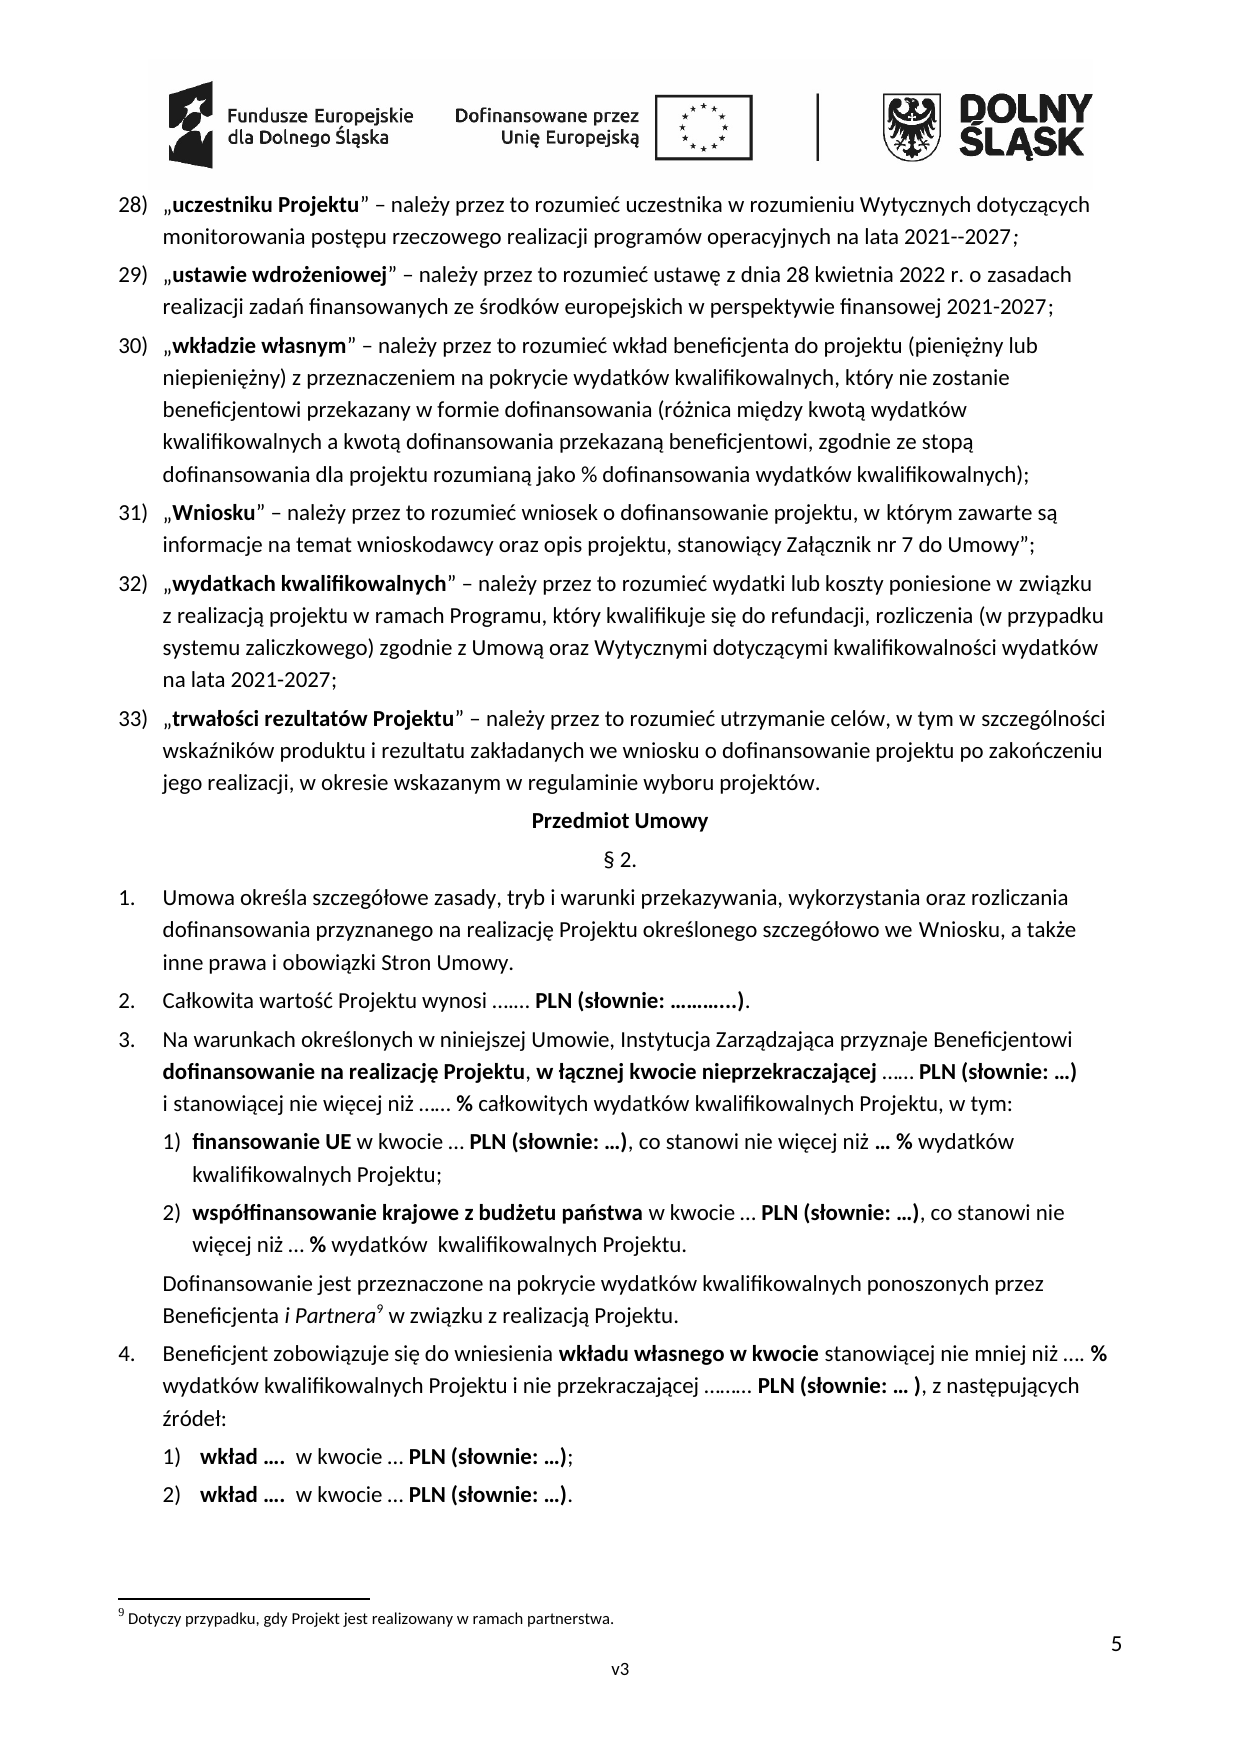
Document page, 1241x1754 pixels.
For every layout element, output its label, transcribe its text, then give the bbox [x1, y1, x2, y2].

list Na warunkach określonych w niniejszej Umowie, Instytucja Zarządzająca przyznaje Beneficjentowi dofinansowanie na realizację Projektu, w łącznej kwocie nieprzekraczającej …… PLN (słownie: …) i stanowiącej nie więcej niż …… % całkowitych wydatków kwalifikowalnych Projektu, w tym: [118, 1025, 1122, 1117]
list współfinansowanie krajowe z budżetu państwa w kwocie … PLN (słownie: …), co stanowi nie więcej niż … % wydatków kwalifikowalnych Projektu. [162, 1198, 1122, 1258]
list Całkowita wartość Projektu wynosi ….… PLN (słownie: ………...). [118, 986, 1122, 1014]
subtitle Przedmiot Umowy [118, 807, 1122, 834]
list wkład …. w kwocie … PLN (słownie: …); [162, 1442, 1122, 1470]
list „uczestniku Projektu” – należy przez to rozumieć uczestnika w rozumieniu Wytycznych dotyczących monitorowania postępu rzeczowego realizacji programów operacyjnych na lata 2021--2027; [118, 190, 1122, 250]
text Dofinansowanie jest przeznaczone na pokrycie wydatków kwalifikowalnych ponoszonych przez Beneficjenta i Partnera w związku z realizacją Projektu. [162, 1269, 1122, 1329]
list Umowa określa szczegółowe zasady, tryb i warunki przekazywania, wykorzystania oraz rozliczania dofinansowania przyznanego na realizację Projektu określonego szczegółowo we Wniosku, a także inne prawa i obowiązki Stron Umowy. [118, 883, 1122, 976]
list wkład …. w kwocie … PLN (słownie: …). [162, 1481, 1122, 1509]
list „trwałości rezultatów Projektu” – należy przez to rozumieć utrzymanie celów, w tym w szczególności wskaźników produktu i rezultatu zakładanych we wniosku o dofinansowanie projektu po zakończeniu jego realizacji, w okresie wskazanym w regulaminie wyboru projektów. [118, 704, 1122, 796]
list finansowanie UE w kwocie … PLN (słownie: …), co stanowi nie więcej niż … % wydatków kwalifikowalnych Projektu; [162, 1127, 1122, 1188]
list Beneficjent zobowiązuje się do wniesienia wkładu własnego w kwocie stanowiącej nie mniej niż …. % wydatków kwalifikowalnych Projektu i nie przekraczającej ……… PLN (słownie: … ), z następujących źródeł: [118, 1339, 1122, 1432]
list „wydatkach kwalifikowalnych” – należy przez to rozumieć wydatki lub koszty poniesione w związku z realizacją projektu w ramach Programu, który kwalifikuje się do refundacji, rozliczenia (w przypadku systemu zaliczkowego) zgodnie z Umową oraz Wytycznymi dotyczącymi kwalifikowalności wydatków na lata 2021-2027; [118, 569, 1122, 693]
list „ustawie wdrożeniowej” – należy przez to rozumieć ustawę z dnia 28 kwietnia 2022 r. o zasadach realizacji zadań finansowanych ze środków europejskich w perspektywie finansowej 2021-2027; [118, 260, 1122, 321]
picture [147, 59, 1093, 190]
list „Wniosku” – należy przez to rozumieć wniosek o dofinansowanie projektu, w którym zawarte są informacje na temat wnioskodawcy oraz opis projektu, stanowiący Załącznik nr 7 do Umowy”; [118, 498, 1122, 558]
list „wkładzie własnym” – należy przez to rozumieć wkład beneficjenta do projektu (pieniężny lub niepieniężny) z przeznaczeniem na pokrycie wydatków kwalifikowalnych, który nie zostanie beneficjentowi przekazany w formie dofinansowania (różnica między kwotą wydatków kwalifikowalnych a kwotą dofinansowania przekazaną beneficjentowi, zgodnie ze stopą dofinansowania dla projektu rozumianą jako % dofinansowania wydatków kwalifikowalnych); [118, 331, 1122, 488]
subtitle § 2. [118, 845, 1122, 873]
